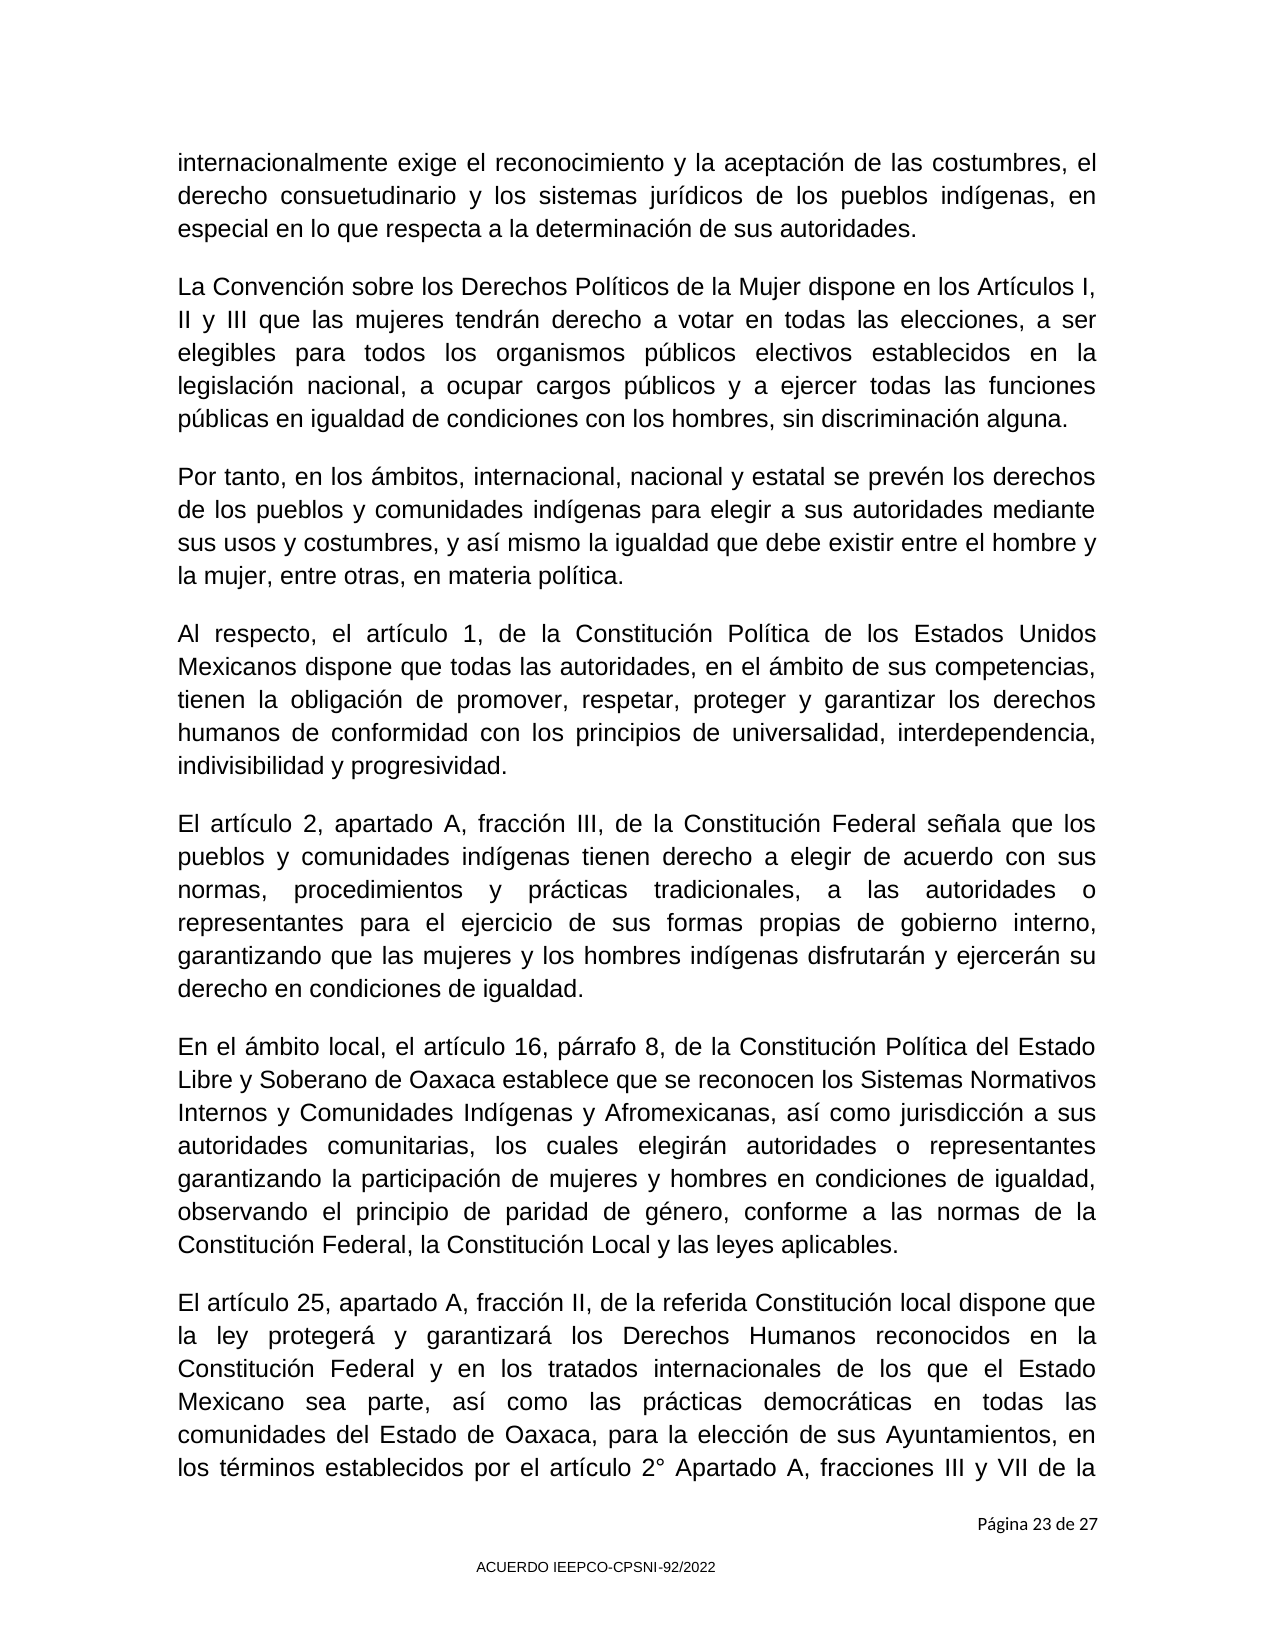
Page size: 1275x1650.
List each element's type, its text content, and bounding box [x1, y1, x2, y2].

text El artículo 2, apartado A, fracción III, de la Constitución Federal señala que los pueblos y comunidades indígenas tienen derecho a elegir de acuerdo con sus normas, procedimientos y prácticas tradicionales, a las autoridades o representantes para el ejercicio de sus formas propias de gobierno interno, garantizando que las mujeres y los hombres indígenas disfrutarán y ejercerán su derecho en condiciones de igualdad. [177, 809, 1098, 1003]
text Al respecto, el artículo 1, de la Constitución Política de los Estados Unidos Mexicanos dispone que todas las autoridades, en el ámbito de sus competencias, tienen la obligación de promover, respetar, proteger y garantizar los derechos humanos de conformidad con los principios de universalidad, interdependencia, indivisibilidad y progresividad. [177, 619, 1098, 780]
text En el ámbito local, el artículo 16, párrafo 8, de la Constitución Política del Estado Libre y Soberano de Oaxaca establece que se reconocen los Sistemas Normativos Internos y Comunidades Indígenas y Afromexicanas, así como jurisdicción a sus autoridades comunitarias, los cuales elegirán autoridades o representantes garantizando la participación de mujeres y hombres en condiciones de igualdad, observando el principio de paridad de género, conforme a las normas de la Constitución Federal, la Constitución Local y las leyes aplicables. [177, 1032, 1098, 1259]
text Por tanto, en los ámbitos, internacional, nacional y estatal se prevén los derechos de los pueblos y comunidades indígenas para elegir a sus autoridades mediante sus usos y costumbres, y así mismo la igualdad que debe existir entre el hombre y la mujer, entre otras, en materia política. [177, 462, 1098, 589]
text La Convención sobre los Derechos Políticos de la Mujer dispone en los Artículos I, II y III que las mujeres tendrán derecho a votar en todas las elecciones, a ser elegibles para todos los organismos públicos electivos establecidos en la legislación nacional, a ocupar cargos públicos y a ejercer todas las funciones públicas en igualdad de condiciones con los hombres, sin discriminación alguna. [177, 272, 1098, 432]
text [177, 1288, 1098, 1482]
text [177, 148, 1098, 242]
